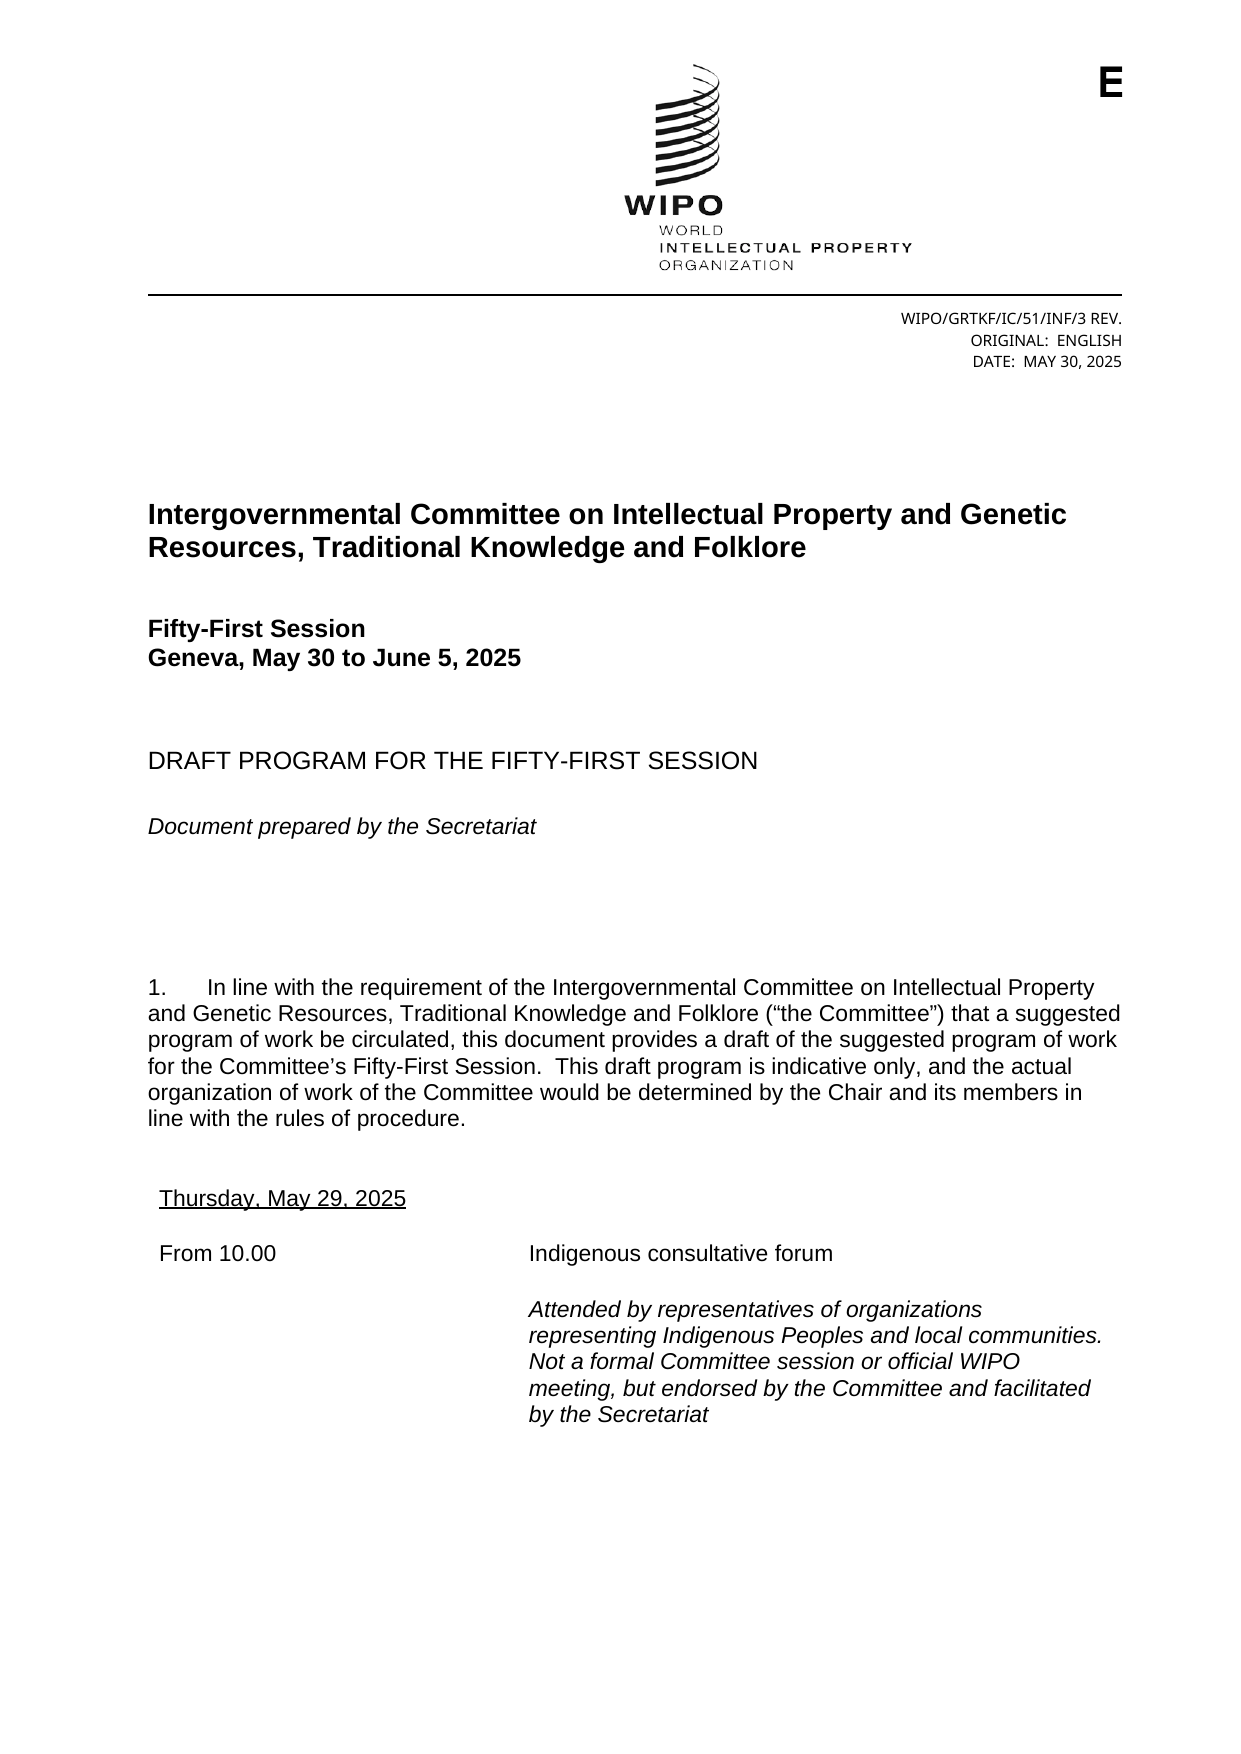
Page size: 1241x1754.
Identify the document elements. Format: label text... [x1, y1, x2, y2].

text ORIGINAL: English [148, 329, 1122, 351]
text draft program for the Fifty-first session [148, 746, 1122, 775]
text Document prepared by the Secretariat [148, 813, 1122, 839]
text WIPO/GRTKF/IC/51/INF/3 rev. [148, 308, 1122, 329]
text DATE: may 30, 2025 [148, 351, 1122, 372]
table_header Thursday, May 29, 2025 From 10.00 [148, 1185, 517, 1599]
picture [623, 59, 1123, 274]
text Intergovernmental Committee on Intellectual Property and Genetic Resources, Traditional Knowledge and Folklore [148, 497, 1122, 564]
text Fifty-First Session [148, 614, 1122, 643]
list In line with the requirement of the Intergovernmental Committee on Intellectual Property and Genetic Resources, Traditional Knowledge and Folklore (“the Committee”) that a suggested program of work be circulated, this document provides a draft of the suggested program of work for the Committee’s Fifty-First Session. This draft program is indicative only, and the actual organization of work of the Committee would be determined by the Chair and its members in line with the rules of procedure. [148, 974, 1122, 1132]
table_header Indigenous consultative forum Attended by representatives of organizations representing Indigenous Peoples and local communities. Not a formal Committee session or official WIPO meeting, but endorsed by the Committee and facilitated by the Secretariat [518, 1185, 1122, 1599]
text Geneva, May 30 to June 5, 2025 [148, 643, 1122, 671]
